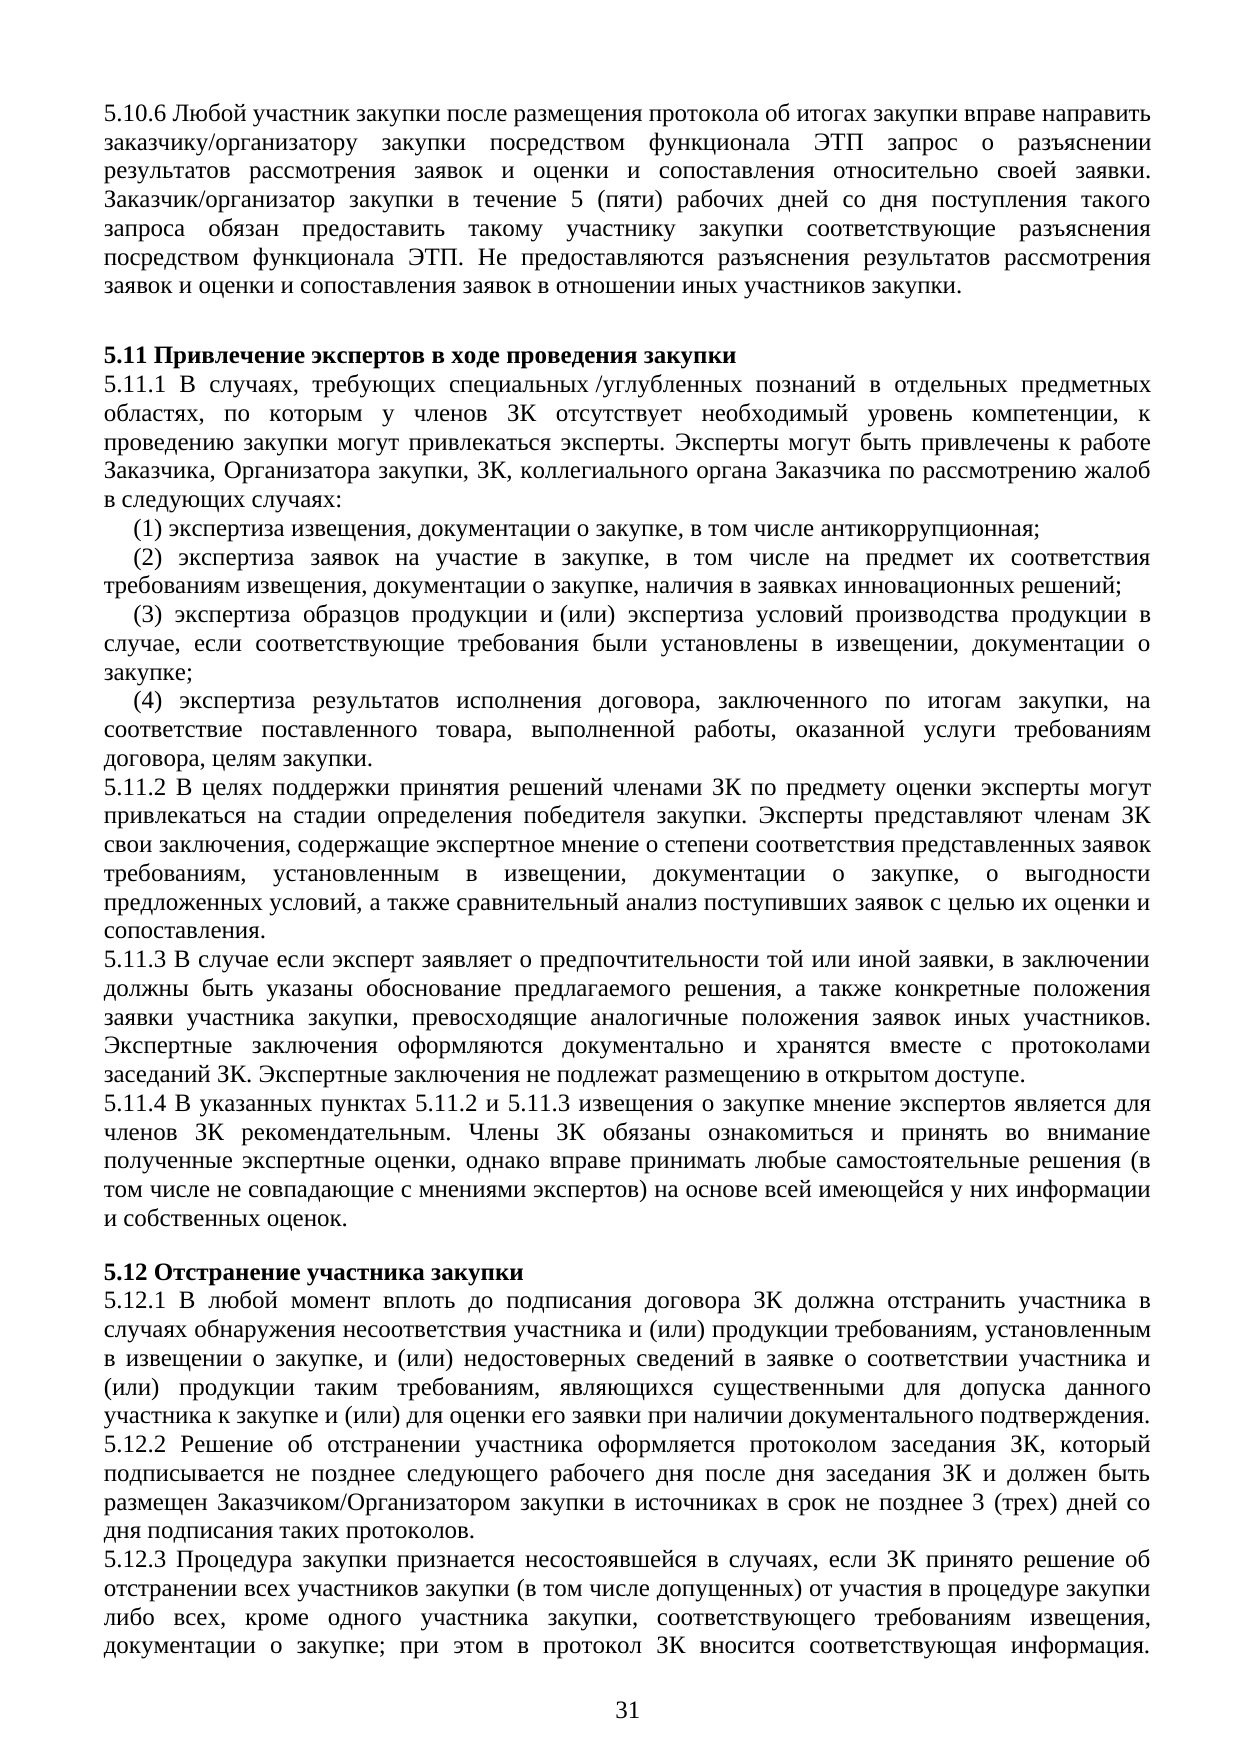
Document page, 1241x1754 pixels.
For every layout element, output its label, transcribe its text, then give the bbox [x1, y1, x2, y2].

text 5.11.2 В целях поддержки принятия решений членами ЗК по предмету оценки эксперты могут привлекаться на стадии определения победителя закупки. Эксперты представляют членам ЗК свои заключения, содержащие экспертное мнение о степени соответствия представленных заявок требованиям, установленным в извещении, документации о закупке, о выгодности предложенных условий, а также сравнительный анализ поступивших заявок с целью их оценки и сопоставления. [103, 772, 1152, 944]
text 5.11 Привлечение экспертов в ходе проведения закупки [103, 340, 1152, 369]
text (1) экспертиза извещения, документации о закупке, в том числе антикоррупционная; [103, 513, 1152, 542]
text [103, 1544, 1152, 1659]
text 5.11.3 В случае если эксперт заявляет о предпочтительности той или иной заявки, в заключении должны быть указаны обоснование предлагаемого решения, а также конкретные положения заявки участника закупки, превосходящие аналогичные положения заявок иных участников. Экспертные заключения оформляются документально и хранятся вместе с протоколами заседаний ЗК. Экспертные заключения не подлежат размещению в открытом доступе. [103, 944, 1152, 1088]
text 5.11.1 В случаях, требующих специальных /углубленных познаний в отдельных предметных областях, по которым у членов ЗК отсутствует необходимый уровень компетенции, к проведению закупки могут привлекаться эксперты. Эксперты могут быть привлечены к работе Заказчика, Организатора закупки, ЗК, коллегиального органа Заказчика по рассмотрению жалоб в следующих случаях: [103, 369, 1152, 513]
text 5.12.2 Решение об отстранении участника оформляется протоколом заседания ЗК, который подписывается не позднее следующего рабочего дня после дня заседания ЗК и должен быть размещен Заказчиком/Организатором закупки в источниках в срок не позднее 3 (трех) дней со дня подписания таких протоколов. [103, 1429, 1152, 1544]
text 5.12 Отстранение участника закупки [103, 1257, 1152, 1285]
text 5.12.1 В любой момент вплоть до подписания договора ЗК должна отстранить участника в случаях обнаружения несоответствия участника и (или) продукции требованиям, установленным в извещении о закупке, и (или) недостоверных сведений в заявке о соответствии участника и (или) продукции таким требованиям, являющихся существенными для допуска данного участника к закупке и (или) для оценки его заявки при наличии документального подтверждения. [103, 1285, 1152, 1429]
text (3) экспертиза образцов продукции и (или) экспертиза условий производства продукции в случае, если соответствующие требования были установлены в извещении, документации о закупке; [103, 599, 1152, 685]
text (2) экспертиза заявок на участие в закупке, в том числе на предмет их соответствия требованиям извещения, документации о закупке, наличия в заявках инновационных решений; [103, 542, 1152, 599]
text 5.10.6 Любой участник закупки после размещения протокола об итогах закупки вправе направить заказчику/организатору закупки посредством функционала ЭТП запрос о разъяснении результатов рассмотрения заявок и оценки и сопоставления относительно своей заявки. Заказчик/организатор закупки в течение 5 (пяти) рабочих дней со дня поступления такого запроса обязан предоставить такому участнику закупки соответствующие разъяснения посредством функционала ЭТП. Не предоставляются разъяснения результатов рассмотрения заявок и оценки и сопоставления заявок в отношении иных участников закупки. [103, 98, 1152, 299]
text 5.11.4 В указанных пунктах 5.11.2 и 5.11.3 извещения о закупке мнение экспертов является для членов ЗК рекомендательным. Члены ЗК обязаны ознакомиться и принять во внимание полученные экспертные оценки, однако вправе принимать любые самостоятельные решения (в том числе не совпадающие с мнениями экспертов) на основе всей имеющейся у них информации и собственных оценок. [103, 1088, 1152, 1232]
text (4) экспертиза результатов исполнения договора, заключенного по итогам закупки, на соответствие поставленного товара, выполненной работы, оказанной услуги требованиям договора, целям закупки. [103, 685, 1152, 772]
